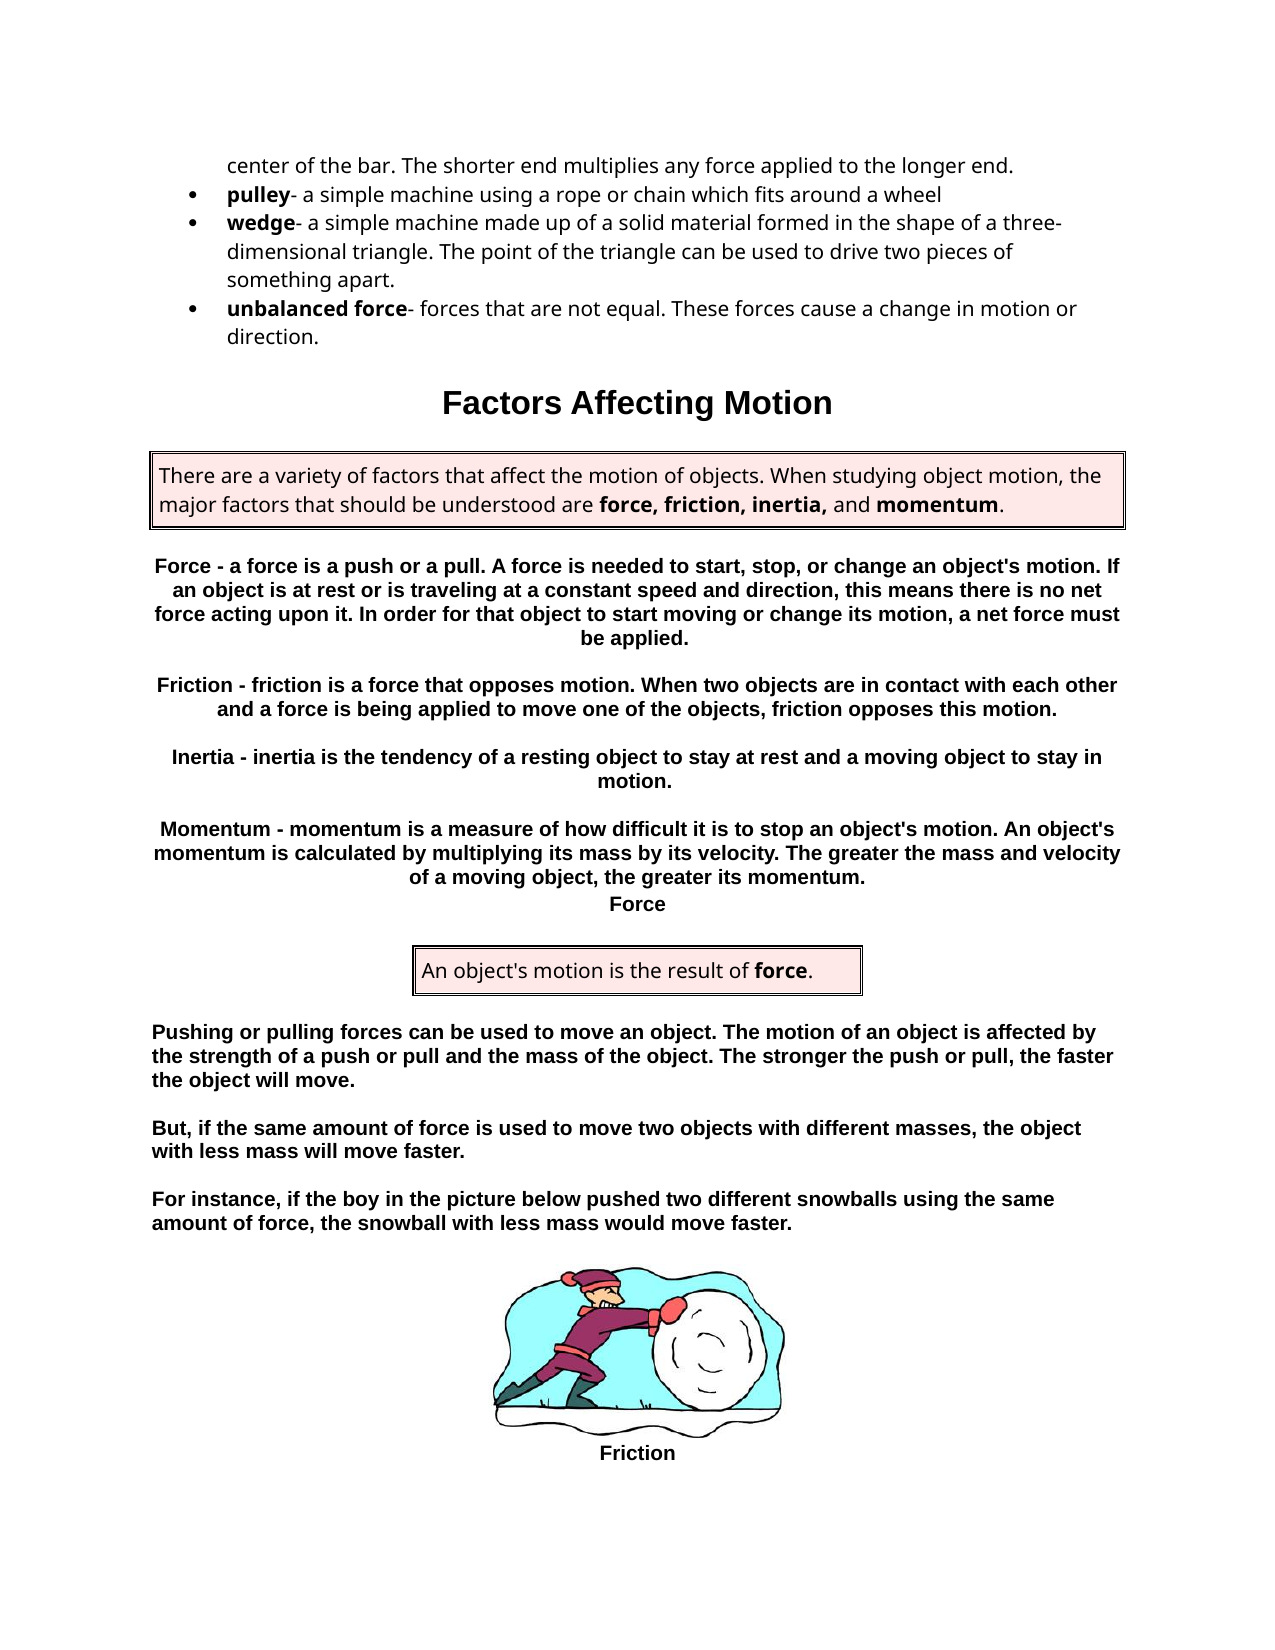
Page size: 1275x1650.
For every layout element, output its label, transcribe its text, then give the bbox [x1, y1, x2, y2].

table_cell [150, 1439, 1125, 1496]
table_cell Force Pushing or pulling forces can be used to move an object. The motion of an object is affected by the strength of a push or pull and the mass of the object. The stronger the push or pull, the faster the object will move. But, if the same amount of force is used to move two objects with different masses, the object with less mass will move faster. For instance, if the boy in the picture below pushed two different snowballs using the same amount of force, the snowball with less mass would move faster. [150, 890, 1125, 1439]
picture [488, 1264, 787, 1438]
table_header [150, 150, 1125, 381]
table_cell Factors Affecting Motion Force - a force is a push or a pull. A force is needed to start, stop, or change an object's motion. If an object is at rest or is traveling at a constant speed and direction, this means there is no net force acting upon it. In order for that object to start moving or change its motion, a net force must be applied. Friction - friction is a force that opposes motion. When two objects are in contact with each other and a force is being applied to move one of the objects, friction opposes this motion. Inertia - inertia is the tendency of a resting object to stay at rest and a moving object to stay in motion. Momentum - momentum is a measure of how difficult it is to stop an object's motion. An object's momentum is calculated by multiplying its mass by its velocity. The greater the mass and velocity of a moving object, the greater its momentum. [150, 530, 1125, 890]
table_cell Factors Affecting Motion Force - a force is a push or a pull. A force is needed to start, stop, or change an object's motion. If an object is at rest or is traveling at a constant speed and direction, this means there is no net force acting upon it. In order for that object to start moving or change its motion, a net force must be applied. Friction - friction is a force that opposes motion. When two objects are in contact with each other and a force is being applied to move one of the objects, friction opposes this motion. Inertia - inertia is the tendency of a resting object to stay at rest and a moving object to stay in motion. Momentum - momentum is a measure of how difficult it is to stop an object's motion. An object's momentum is calculated by multiplying its mass by its velocity. The greater the mass and velocity of a moving object, the greater its momentum. [150, 381, 1125, 451]
